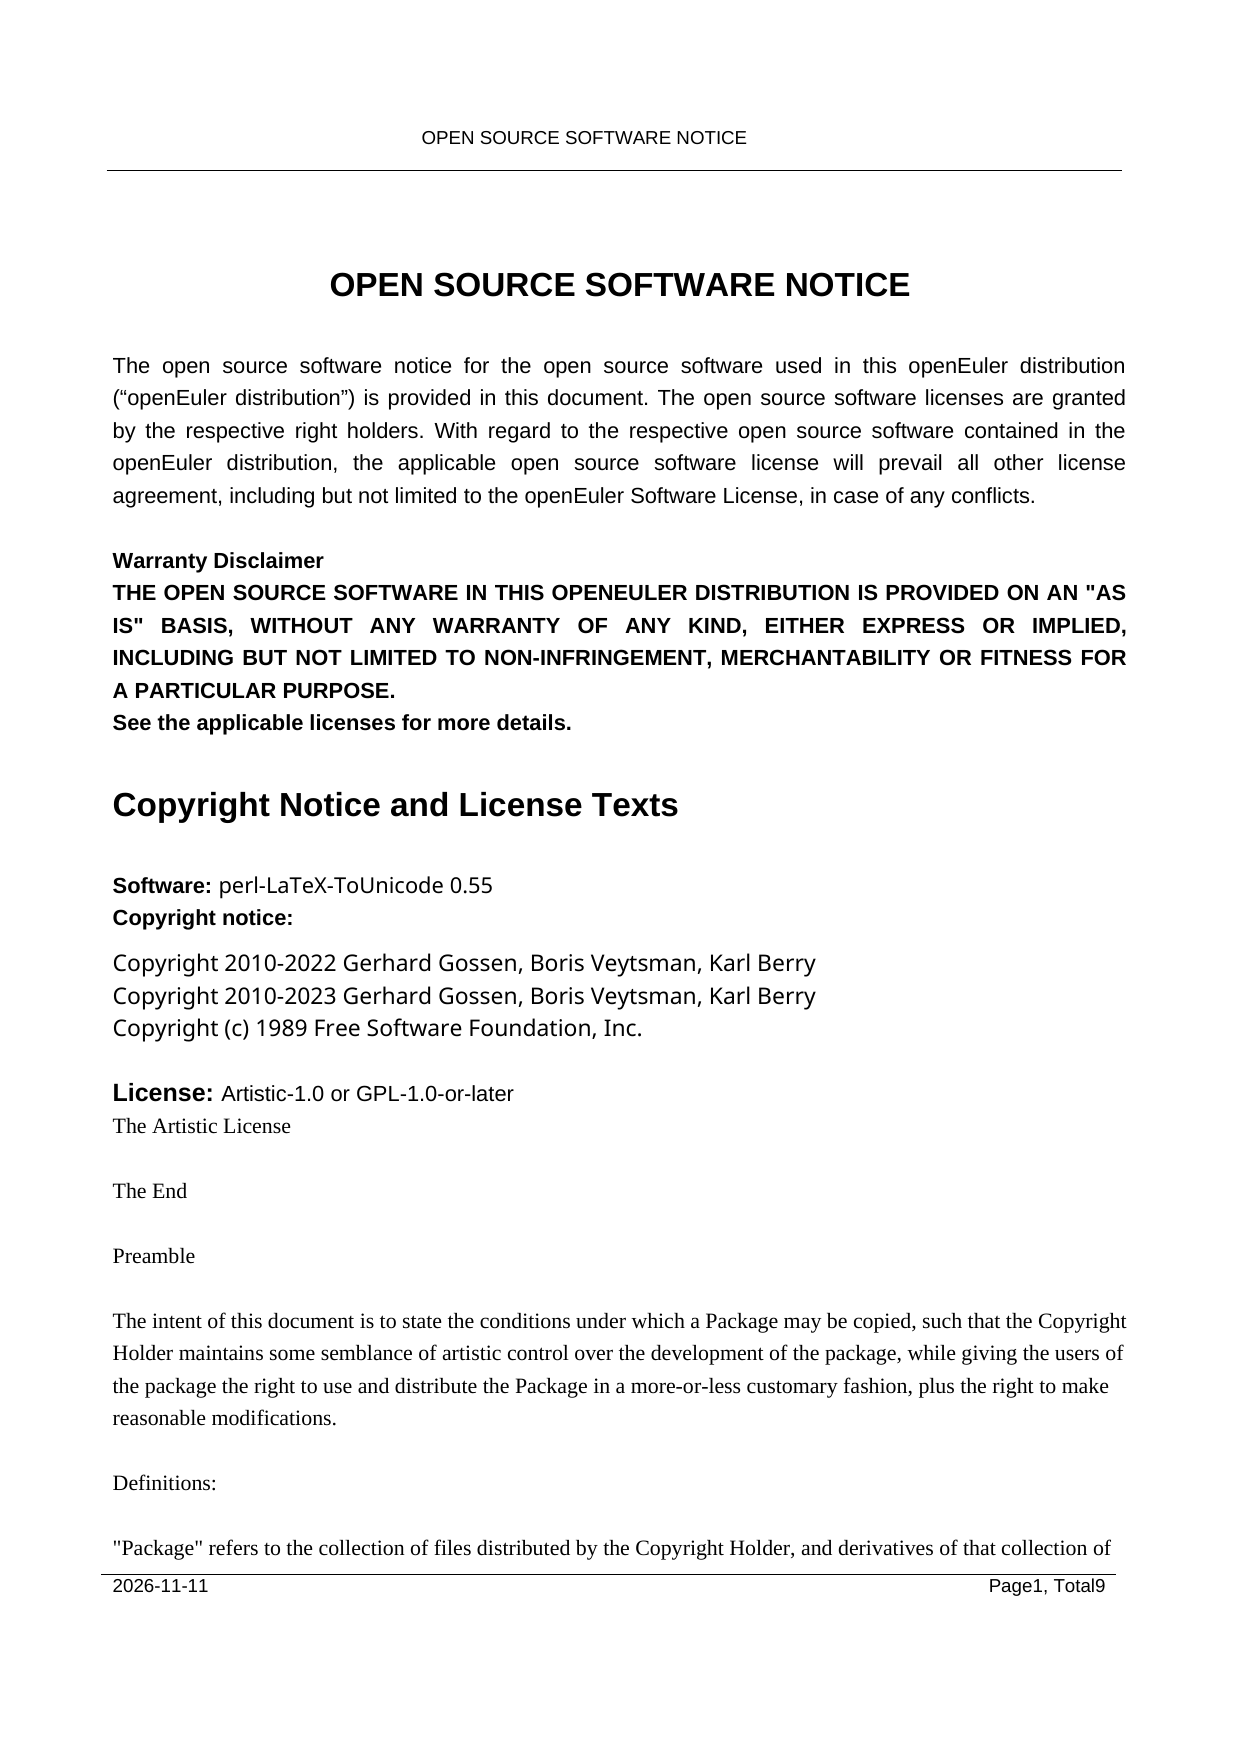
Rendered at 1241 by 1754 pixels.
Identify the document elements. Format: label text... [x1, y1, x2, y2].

text License: Artistic-1.0 or GPL-1.0-or-later [112, 1077, 1128, 1109]
text Copyright Notice and License Texts [112, 771, 1128, 836]
text OPEN SOURCE SOFTWARE NOTICE [112, 251, 1128, 316]
text The open source software notice for the open source software used in this openEuler distribution (“openEuler distribution”) is provided in this document. The open source software licenses are granted by the respective right holders. With regard to the respective open source software contained in the openEuler distribution, the applicable open source software license will prevail all other license agreement, including but not limited to the openEuler Software License, in case of any conflicts. [112, 349, 1128, 511]
text Copyright notice: [112, 901, 1128, 934]
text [112, 1109, 1128, 1564]
text THE OPEN SOURCE SOFTWARE IN THIS OPENEULER DISTRIBUTION IS PROVIDED ON AN "AS IS" BASIS, WITHOUT ANY WARRANTY OF ANY KIND, EITHER EXPRESS OR IMPLIED, INCLUDING BUT NOT LIMITED TO NON-INFRINGEMENT, MERCHANTABILITY OR FITNESS FOR A PARTICULAR PURPOSE. See the applicable licenses for more details. [112, 576, 1128, 739]
text Warranty Disclaimer [112, 544, 1128, 576]
title Software: perl-LaTeX-ToUnicode 0.55 [112, 869, 1128, 901]
text Copyright 2010-2022 Gerhard Gossen, Boris Veytsman, Karl Berry Copyright 2010-2023 Gerhard Gossen, Boris Veytsman, Karl Berry Copyright (c) 1989 Free Software Foundation, Inc. [112, 947, 1128, 1077]
